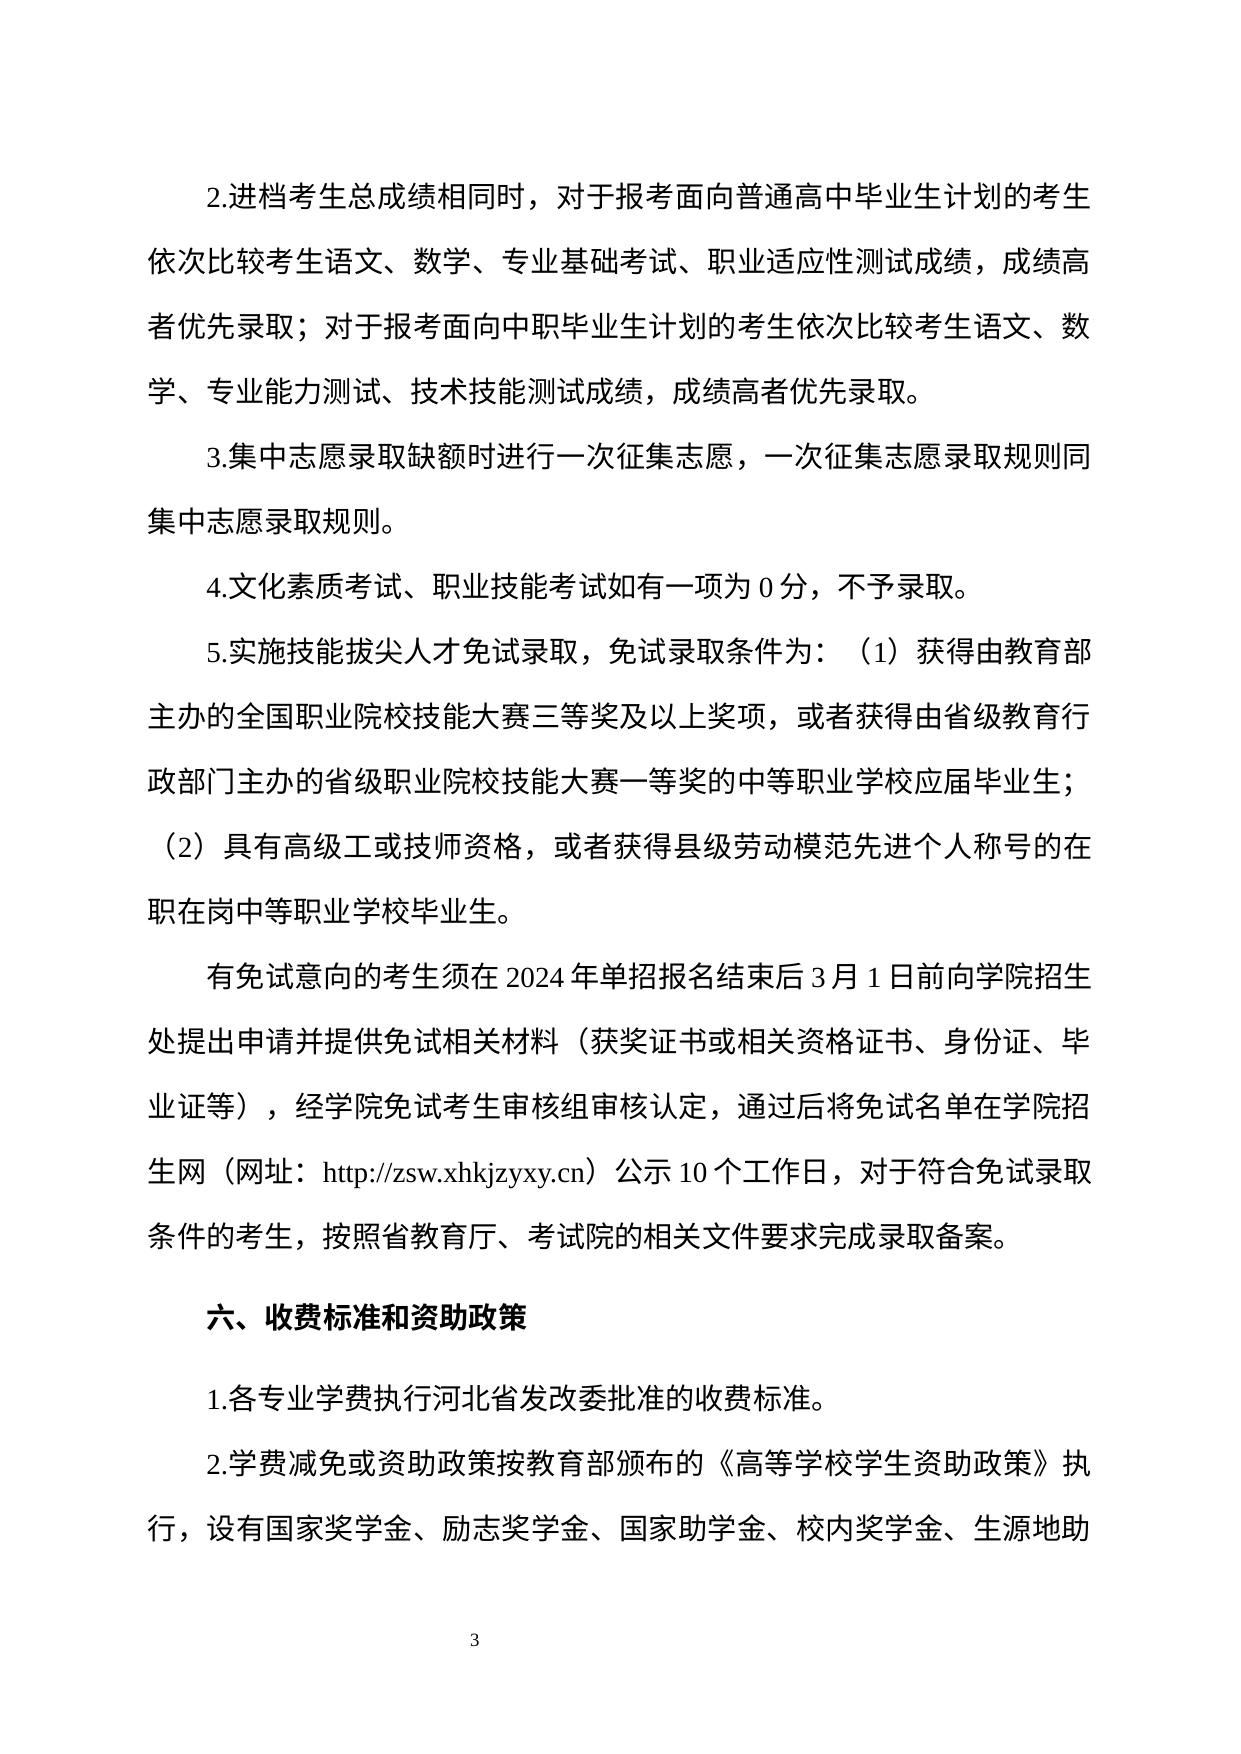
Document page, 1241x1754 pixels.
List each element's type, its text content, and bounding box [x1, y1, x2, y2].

text 3.集中志愿录取缺额时进行一次征集志愿，一次征集志愿录取规则同集中志愿录取规则。 [148, 422, 1093, 552]
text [148, 1429, 1093, 1559]
text 2.进档考生总成绩相同时，对于报考面向普通高中毕业生计划的考生依次比较考生语文、数学、专业基础考试、职业适应性测试成绩，成绩高者优先录取；对于报考面向中职毕业生计划的考生依次比较考生语文、数学、专业能力测试、技术技能测试成绩，成绩高者优先录取。 [148, 162, 1093, 422]
text 有免试意向的考生须在2024年单招报名结束后3月1日前向学院招生处提出申请并提供免试相关材料（获奖证书或相关资格证书、身份证、毕业证等），经学院免试考生审核组审核认定，通过后将免试名单在学院招生网（网址：http://zsw.xhkjzyxy.cn）公示10个工作日，对于符合免试录取条件的考生，按照省教育厅、考试院的相关文件要求完成录取备案。 [148, 942, 1093, 1267]
text 4.文化素质考试、职业技能考试如有一项为0分，不予录取。 [148, 552, 1093, 617]
text 六、收费标准和资助政策 [148, 1283, 1093, 1348]
text 1.各专业学费执行河北省发改委批准的收费标准。 [148, 1364, 1093, 1429]
text 5.实施技能拔尖人才免试录取，免试录取条件为：（1）获得由教育部主办的全国职业院校技能大赛三等奖及以上奖项，或者获得由省级教育行政部门主办的省级职业院校技能大赛一等奖的中等职业学校应届毕业生；（2）具有高级工或技师资格，或者获得县级劳动模范先进个人称号的在职在岗中等职业学校毕业生。 [148, 617, 1093, 942]
